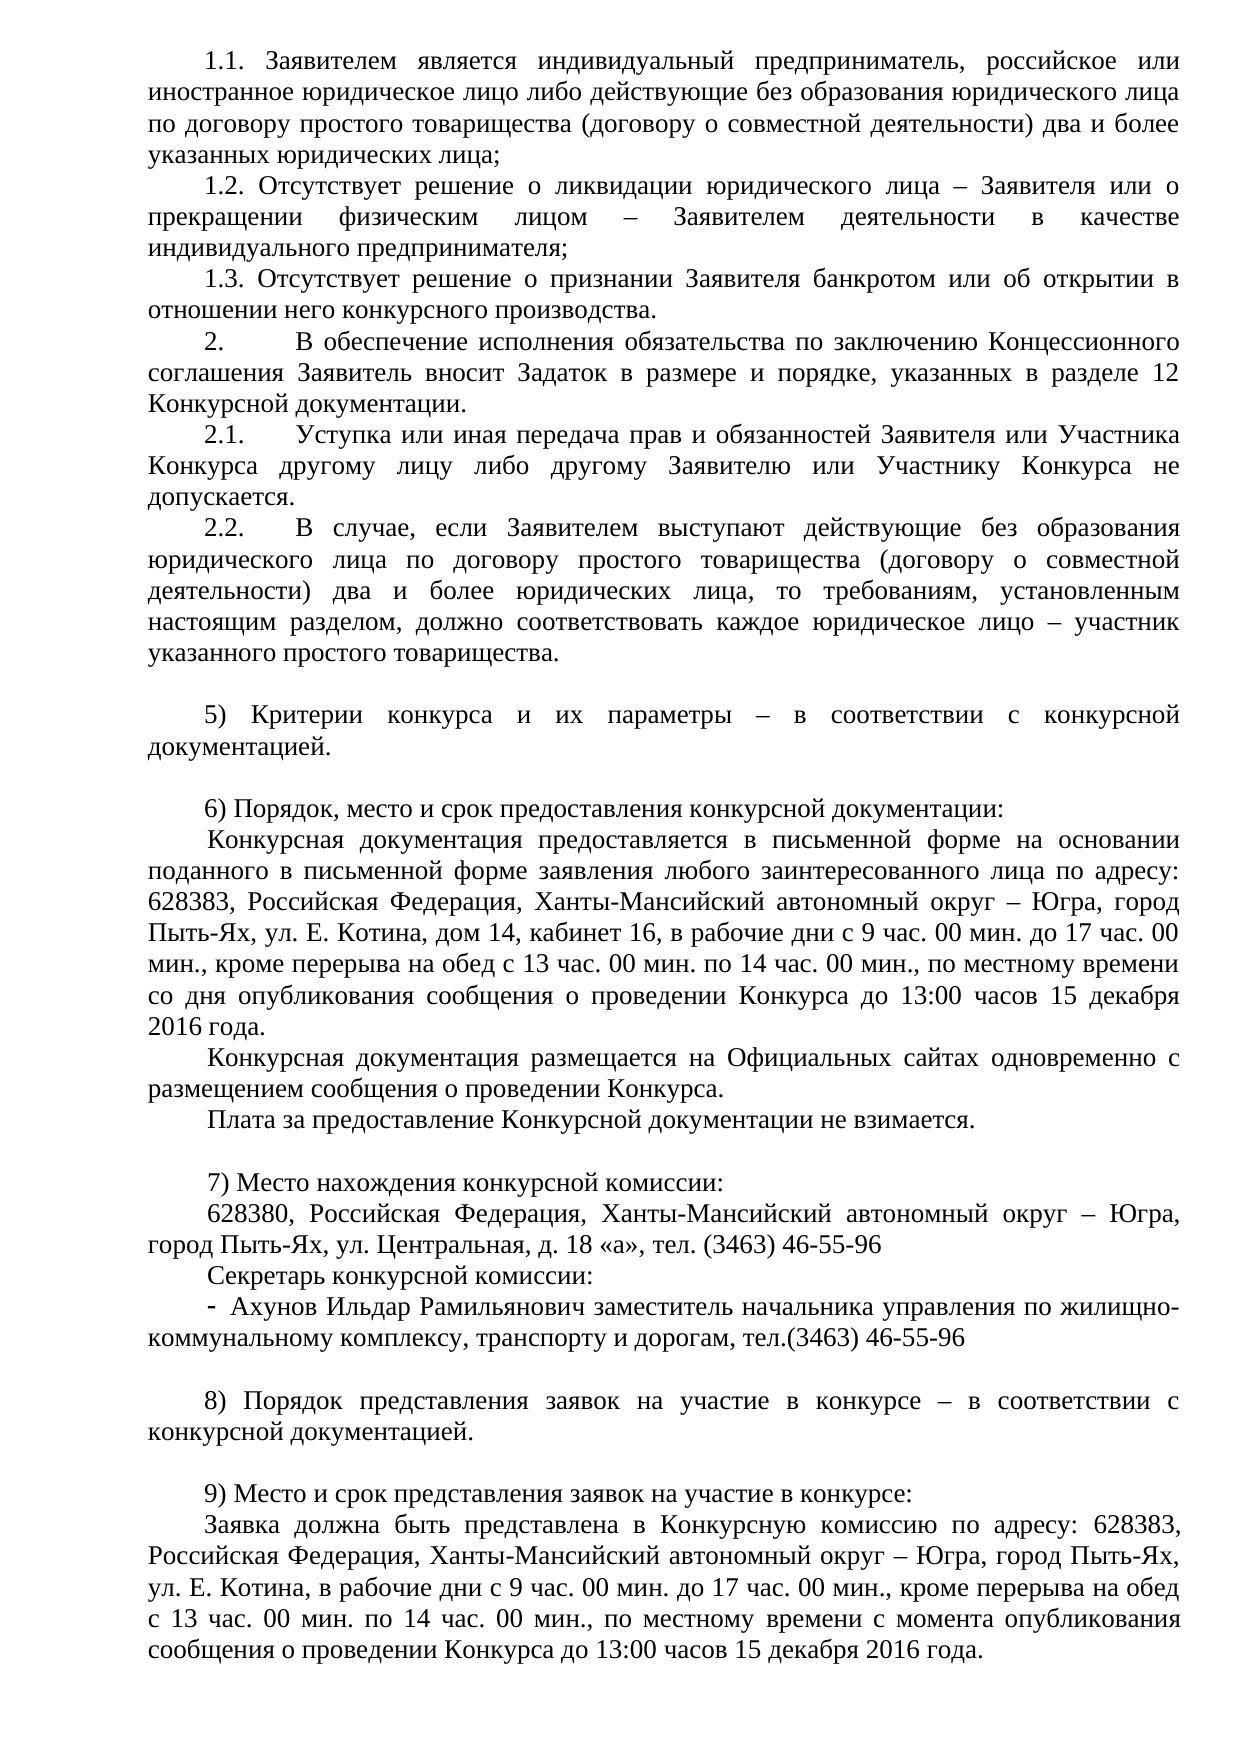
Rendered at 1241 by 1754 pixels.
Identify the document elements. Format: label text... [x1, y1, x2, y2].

text 7) Место нахождения конкурсной комиссии: [148, 1166, 1181, 1197]
text 628380, Российская Федерация, Ханты-Мансийский автономный округ – Югра, город Пыть-Ях, ул. Центральная, д. 18 «а», тел. (3463) 46-55-96 [148, 1197, 1181, 1259]
text 1.2. Отсутствует решение о ликвидации юридического лица – Заявителя или о прекращении физическим лицом – Заявителем деятельности в качестве индивидуального предпринимателя; [148, 169, 1181, 262]
text 9) Место и срок представления заявок на участие в конкурсе: [148, 1477, 1181, 1508]
text 2.2. В случае, если Заявителем выступают действующие без образования юридического лица по договору простого товарищества (договору о совместной деятельности) два и более юридических лица, то требованиям, установленным настоящим разделом, должно соответствовать каждое юридическое лицо – участник указанного простого товарищества. [148, 512, 1181, 667]
text Заявка должна быть представлена в Конкурсную комиссию по адресу: 628383, Российская Федерация, Ханты-Мансийский автономный округ – Югра, город Пыть-Ях, ул. Е. Котина, в рабочие дни с 9 час. 00 мин. до 17 час. 00 мин., кроме перерыва на обед с 13 час. 00 мин. по 14 час. 00 мин., по местному времени с момента опубликования сообщения о проведении Конкурса до 13:00 часов 15 декабря 2016 года. [148, 1508, 1181, 1664]
text 2.1. Уступка или иная передача прав и обязанностей Заявителя или Участника Конкурса другому лицу либо другому Заявителю или Участнику Конкурса не допускается. [148, 418, 1181, 512]
text 1.3. Отсутствует решение о признании Заявителя банкротом или об открытии в отношении него конкурсного производства. [148, 262, 1181, 325]
text 6) Порядок, место и срок предоставления конкурсной документации: [148, 792, 1181, 823]
text Конкурсная документация размещается на Официальных сайтах одновременно с размещением сообщения о проведении Конкурса. [148, 1041, 1181, 1103]
list Ахунов Ильдар Рамильянович заместитель начальника управления по жилищно-коммунальному комплексу, транспорту и дорогам, тел.(3463) 46-55-96 [148, 1290, 1181, 1353]
text Конкурсная документация предоставляется в письменной форме на основании поданного в письменной форме заявления любого заинтересованного лица по адресу: 628383, Российская Федерация, Ханты-Мансийский автономный округ – Югра, город Пыть-Ях, ул. Е. Котина, дом 14, кабинет 16, в рабочие дни с 9 час. 00 мин. до 17 час. 00 мин., кроме перерыва на обед с 13 час. 00 мин. по 14 час. 00 мин., по местному времени со дня опубликования сообщения о проведении Конкурса до 13:00 часов 15 декабря 2016 года. [148, 823, 1181, 1041]
text Секретарь конкурсной комиссии: [148, 1259, 1181, 1290]
text Плата за предоставление Конкурсной документации не взимается. [148, 1103, 1181, 1134]
text 1.1. Заявителем является индивидуальный предприниматель, российское или иностранное юридическое лицо либо действующие без образования юридического лица по договору простого товарищества (договору о совместной деятельности) два и более указанных юридических лица; [148, 44, 1181, 169]
text 2. В обеспечение исполнения обязательства по заключению Концессионного соглашения Заявитель вносит Задаток в размере и порядке, указанных в разделе 12 Конкурсной документации. [148, 325, 1181, 418]
text 5) Критерии конкурса и их параметры – в соответствии с конкурсной документацией. [148, 698, 1181, 761]
text 8) Порядок представления заявок на участие в конкурсе – в соответствии с конкурсной документацией. [148, 1384, 1181, 1446]
